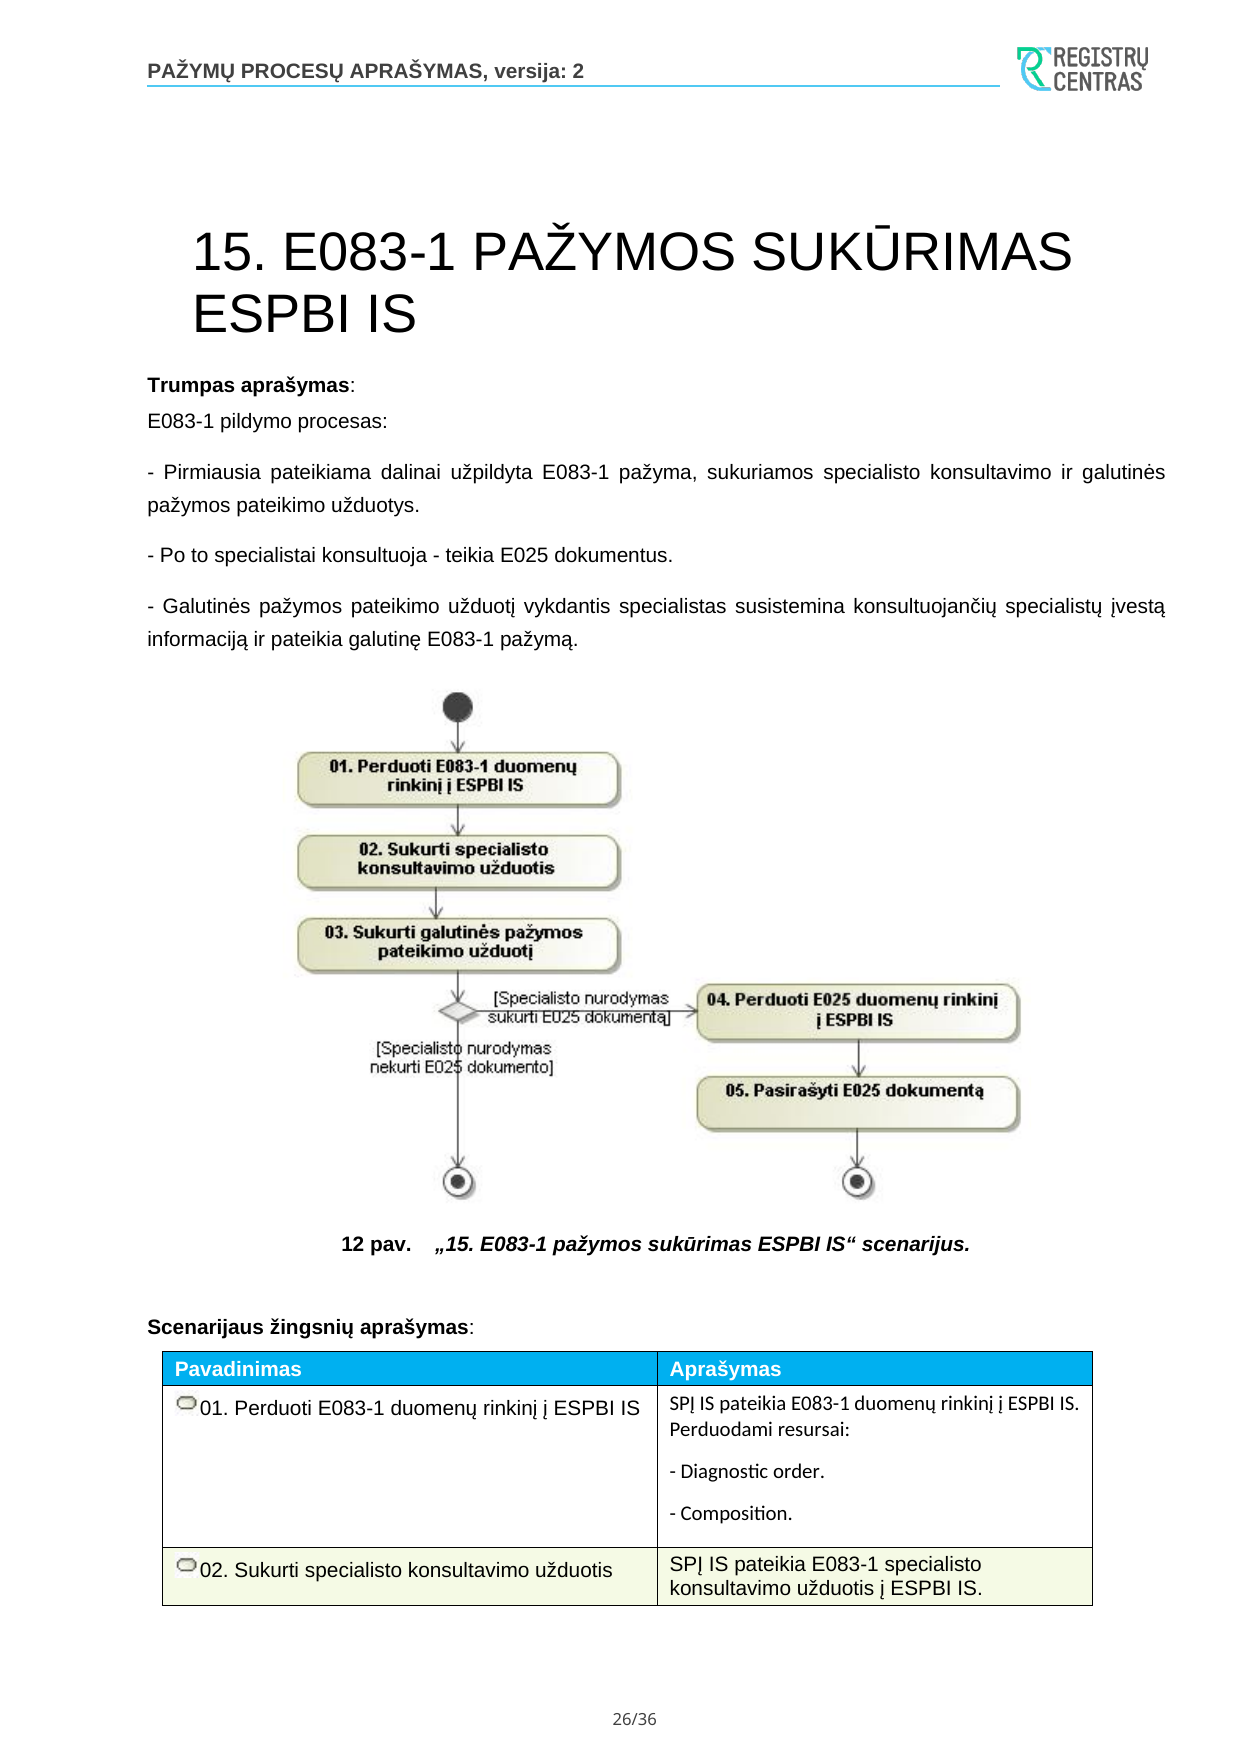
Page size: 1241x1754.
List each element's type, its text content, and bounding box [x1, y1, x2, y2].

text „15. E083-1 pažymos sukūrimas ESPBI IS“ scenarijus. [147, 1232, 1167, 1256]
text Trumpas aprašymas: [147, 373, 1167, 397]
text - Pirmiausia pateikiama dalinai užpildyta E083-1 pažyma, sukuriamos specialisto konsultavimo ir galutinės pažymos pateikimo užduotys. [147, 459, 1167, 517]
table_cell SPĮ IS pateikia E083-1 duomenų rinkinį į ESPBI IS. Perduodami resursai: - Diagnostic order. - Composition. [658, 1386, 1092, 1547]
text E083-1 pildymo procesas: [147, 409, 1167, 433]
table_header Pavadinimas [163, 1352, 657, 1385]
text Scenarijaus žingsnių aprašymas: [147, 1315, 1167, 1339]
picture [174, 1552, 200, 1578]
subtitle 15. E083-1 pažymos sukūrimas ESPBI IS [192, 219, 1167, 344]
text - Galutinės pažymos pateikimo užduotį vykdantis specialistas susistemina konsultuojančių specialistų įvestą informaciją ir pateikia galutinę E083-1 pažymą. [147, 593, 1167, 651]
table_cell 01. Perduoti E083-1 duomenų rinkinį į ESPBI IS [163, 1386, 657, 1547]
table_header Aprašymas [658, 1352, 1092, 1385]
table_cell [163, 1548, 657, 1605]
picture [1016, 45, 1149, 92]
picture [282, 677, 1032, 1211]
picture [174, 1390, 200, 1416]
text - Po to specialistai konsultuoja - teikia E025 dokumentus. [147, 543, 1167, 567]
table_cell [658, 1548, 1092, 1605]
